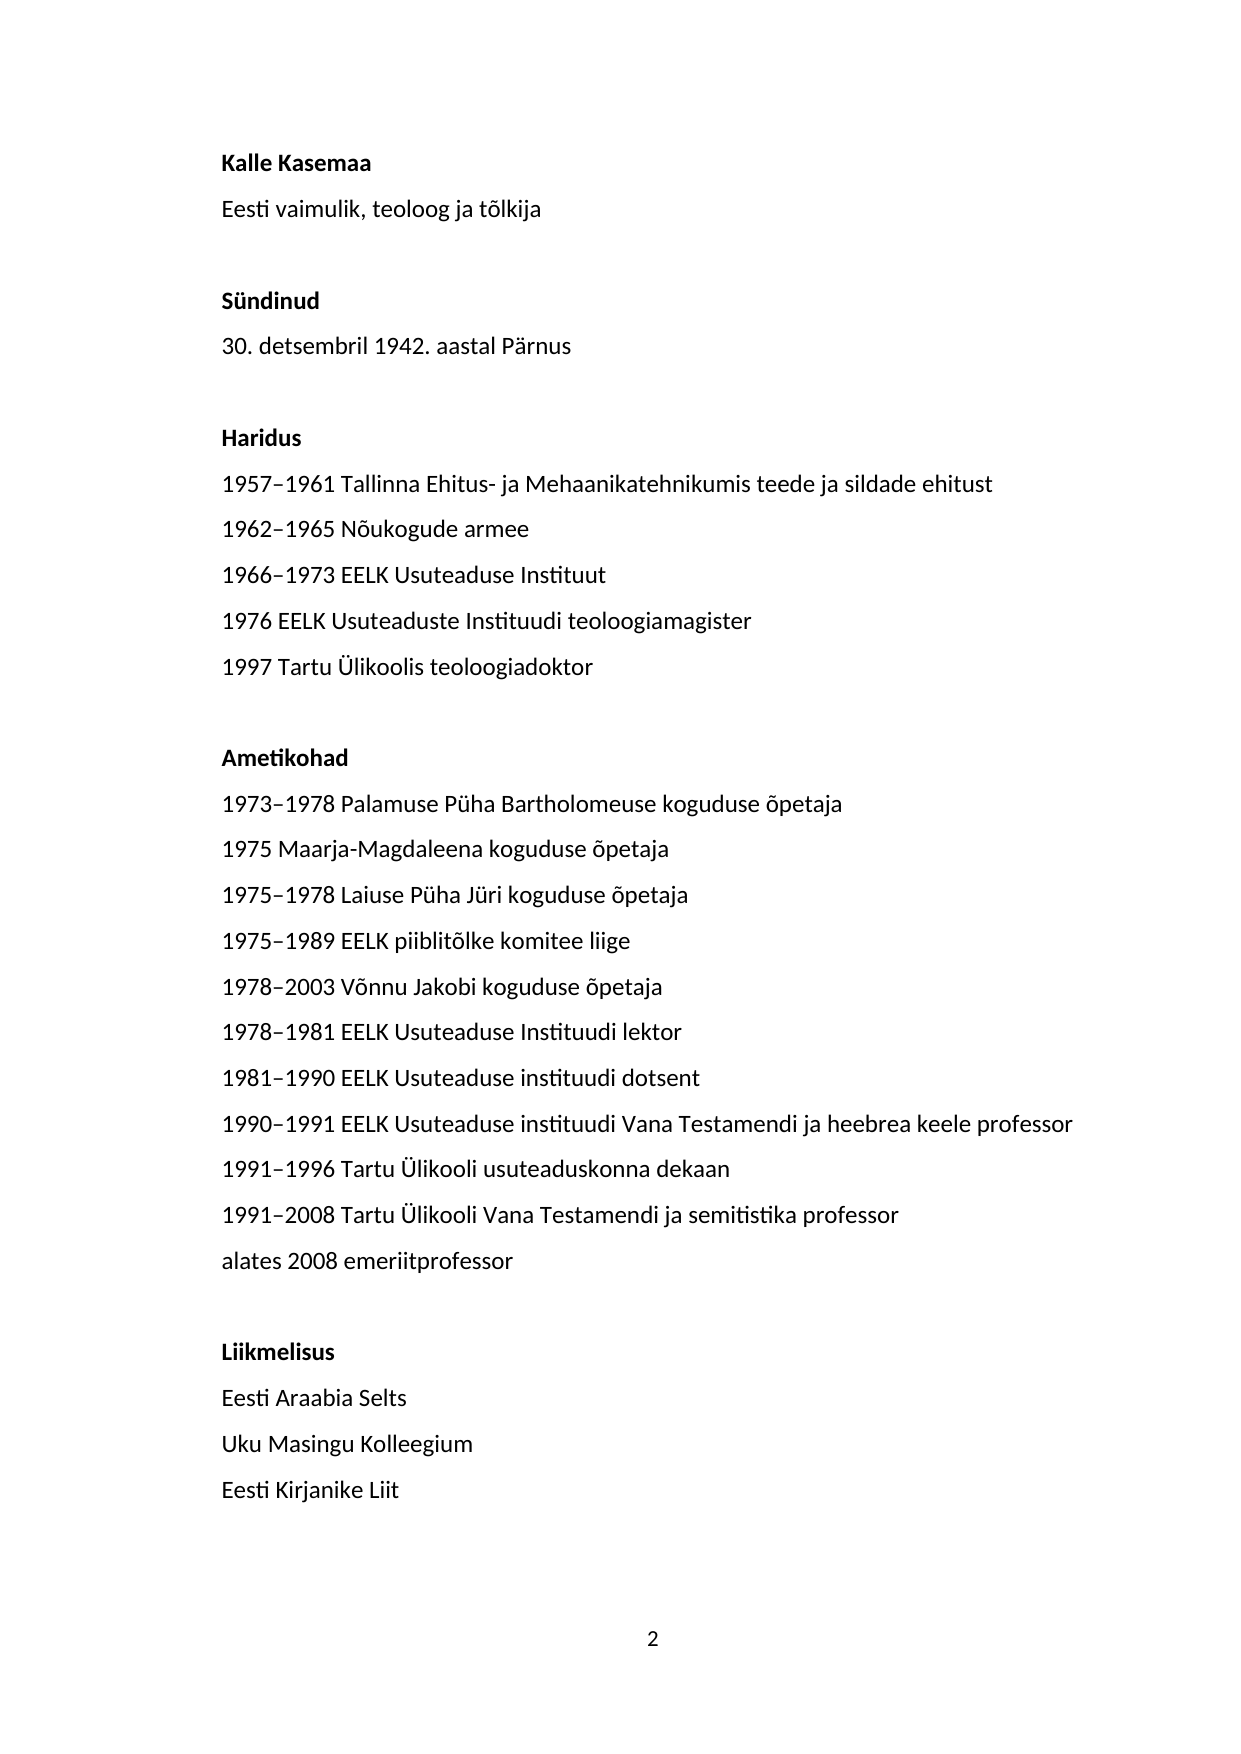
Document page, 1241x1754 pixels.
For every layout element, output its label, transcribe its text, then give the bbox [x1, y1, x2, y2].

text 1973–1978 Palamuse Püha Bartholomeuse koguduse õpetaja [148, 788, 1093, 818]
text Haridus [148, 422, 1093, 452]
text Uku Masingu Kolleegium [148, 1428, 1093, 1458]
text 1976 EELK Usuteaduste Instituudi teoloogiamagister [148, 605, 1093, 635]
text 1991–1996 Tartu Ülikooli usuteaduskonna dekaan [148, 1154, 1093, 1184]
text 1962–1965 Nõukogude armee [148, 513, 1093, 544]
text 1975–1989 EELK piiblitõlke komitee liige [148, 925, 1093, 956]
text Ametikohad [148, 742, 1093, 773]
text 1978–1981 EELK Usuteaduse Instituudi lektor [148, 1016, 1093, 1047]
text Kalle Kasemaa [148, 148, 1093, 178]
text 1981–1990 EELK Usuteaduse instituudi dotsent [148, 1062, 1093, 1093]
text Eesti vaimulik, teoloog ja tõlkija [148, 193, 1093, 224]
text Liikmelisus [148, 1337, 1093, 1367]
text 1966–1973 EELK Usuteaduse Instituut [148, 559, 1093, 590]
text 30. detsembril 1942. aastal Pärnus [148, 331, 1093, 361]
text Eesti Araabia Selts [148, 1382, 1093, 1413]
text 1975 Maarja-Magdaleena koguduse õpetaja [148, 833, 1093, 864]
text 1978–2003 Võnnu Jakobi koguduse õpetaja [148, 971, 1093, 1001]
text 1957–1961 Tallinna Ehitus- ja Mehaanikatehnikumis teede ja sildade ehitust [148, 468, 1093, 498]
text 1991–2008 Tartu Ülikooli Vana Testamendi ja semitistika professor [148, 1199, 1093, 1230]
text 1975–1978 Laiuse Püha Jüri koguduse õpetaja [148, 879, 1093, 910]
text alates 2008 emeriitprofessor [148, 1245, 1093, 1276]
text 1997 Tartu Ülikoolis teoloogiadoktor [148, 651, 1093, 681]
text Sündinud [148, 285, 1093, 315]
text Eesti Kirjanike Liit [148, 1474, 1093, 1504]
text 1990–1991 EELK Usuteaduse instituudi Vana Testamendi ja heebrea keele professor [148, 1108, 1093, 1138]
